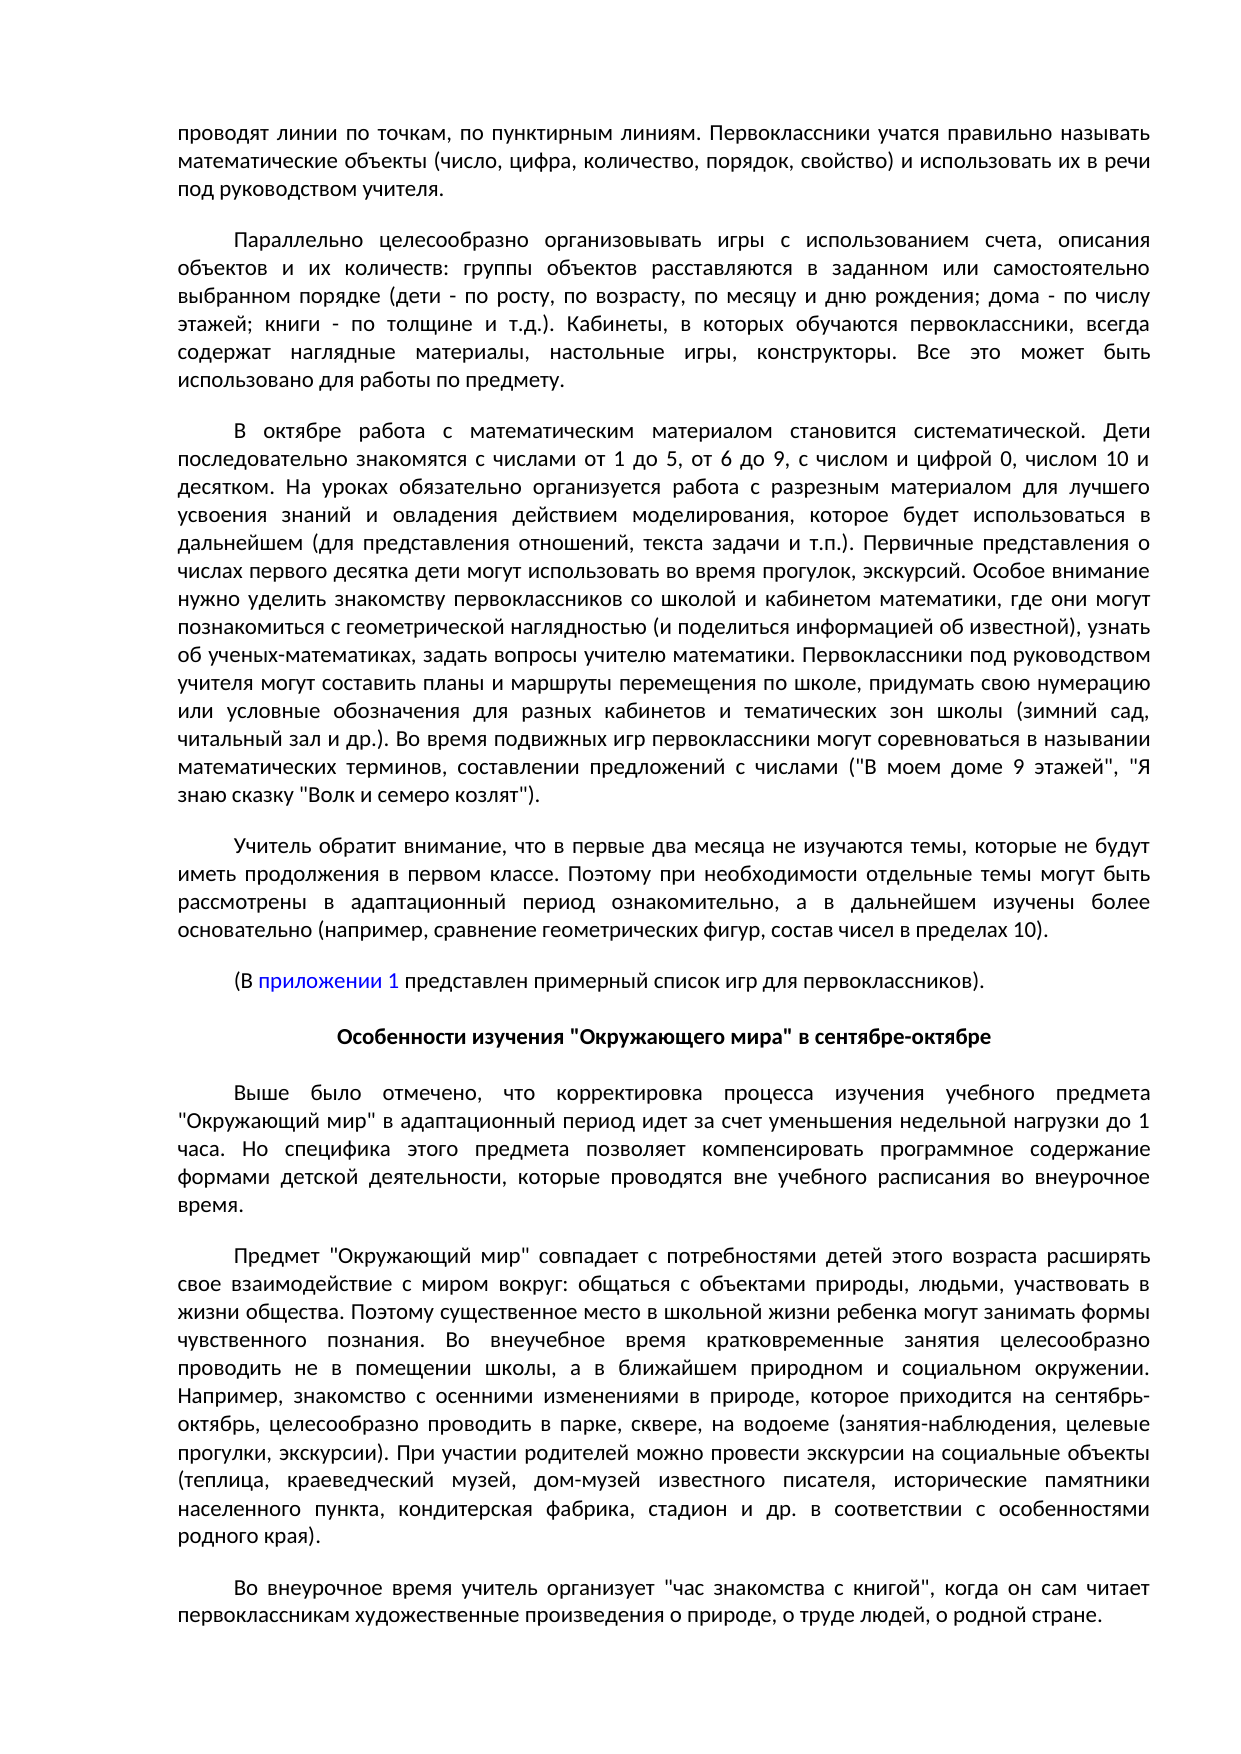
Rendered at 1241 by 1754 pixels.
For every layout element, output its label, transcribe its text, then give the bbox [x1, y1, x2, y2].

text В октябре работа с математическим материалом становится систематической. Дети последовательно знакомятся с числами от 1 до 5, от 6 до 9, с числом и цифрой 0, числом 10 и десятком. На уроках обязательно организуется работа с разрезным материалом для лучшего усвоения знаний и овладения действием моделирования, которое будет использоваться в дальнейшем (для представления отношений, текста задачи и т.п.). Первичные представления о числах первого десятка дети могут использовать во время прогулок, экскурсий. Особое внимание нужно уделить знакомству первоклассников со школой и кабинетом математики, где они могут познакомиться с геометрической наглядностью (и поделиться информацией об известной), узнать об ученых-математиках, задать вопросы учителю математики. Первоклассники под руководством учителя могут составить планы и маршруты перемещения по школе, придумать свою нумерацию или условные обозначения для разных кабинетов и тематических зон школы (зимний сад, читальный зал и др.). Во время подвижных игр первоклассники могут соревноваться в назывании математических терминов, составлении предложений с числами ("В моем доме 9 этажей", "Я знаю сказку "Волк и семеро козлят"). [177, 416, 1152, 808]
text Выше было отмечено, что корректировка процесса изучения учебного предмета "Окружающий мир" в адаптационный период идет за счет уменьшения недельной нагрузки до 1 часа. Но специфика этого предмета позволяет компенсировать программное содержание формами детской деятельности, которые проводятся вне учебного расписания во внеурочное время. [177, 1078, 1152, 1218]
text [177, 118, 1152, 202]
title Особенности изучения "Окружающего мира" в сентябре-октябре [177, 1022, 1152, 1050]
text Во внеурочное время учитель организует "час знакомства с книгой", когда он сам читает первоклассникам художественные произведения о природе, о труде людей, о родной стране. [177, 1573, 1152, 1629]
text Учитель обратит внимание, что в первые два месяца не изучаются темы, которые не будут иметь продолжения в первом классе. Поэтому при необходимости отдельные темы могут быть рассмотрены в адаптационный период ознакомительно, а в дальнейшем изучены более основательно (например, сравнение геометрических фигур, состав чисел в пределах 10). [177, 831, 1152, 943]
text Предмет "Окружающий мир" совпадает с потребностями детей этого возраста расширять свое взаимодействие с миром вокруг: общаться с объектами природы, людьми, участвовать в жизни общества. Поэтому существенное место в школьной жизни ребенка могут занимать формы чувственного познания. Во внеучебное время кратковременные занятия целесообразно проводить не в помещении школы, а в ближайшем природном и социальном окружении. Например, знакомство с осенними изменениями в природе, которое приходится на сентябрь-октябрь, целесообразно проводить в парке, сквере, на водоеме (занятия-наблюдения, целевые прогулки, экскурсии). При участии родителей можно провести экскурсии на социальные объекты (теплица, краеведческий музей, дом-музей известного писателя, исторические памятники населенного пункта, кондитерская фабрика, стадион и др. в соответствии с особенностями родного края). [177, 1241, 1152, 1550]
text Параллельно целесообразно организовывать игры с использованием счета, описания объектов и их количеств: группы объектов расставляются в заданном или самостоятельно выбранном порядке (дети - по росту, по возрасту, по месяцу и дню рождения; дома - по числу этажей; книги - по толщине и т.д.). Кабинеты, в которых обучаются первоклассники, всегда содержат наглядные материалы, настольные игры, конструкторы. Все это может быть использовано для работы по предмету. [177, 225, 1152, 393]
text (В приложении 1 представлен примерный список игр для первоклассников). [177, 966, 1152, 994]
